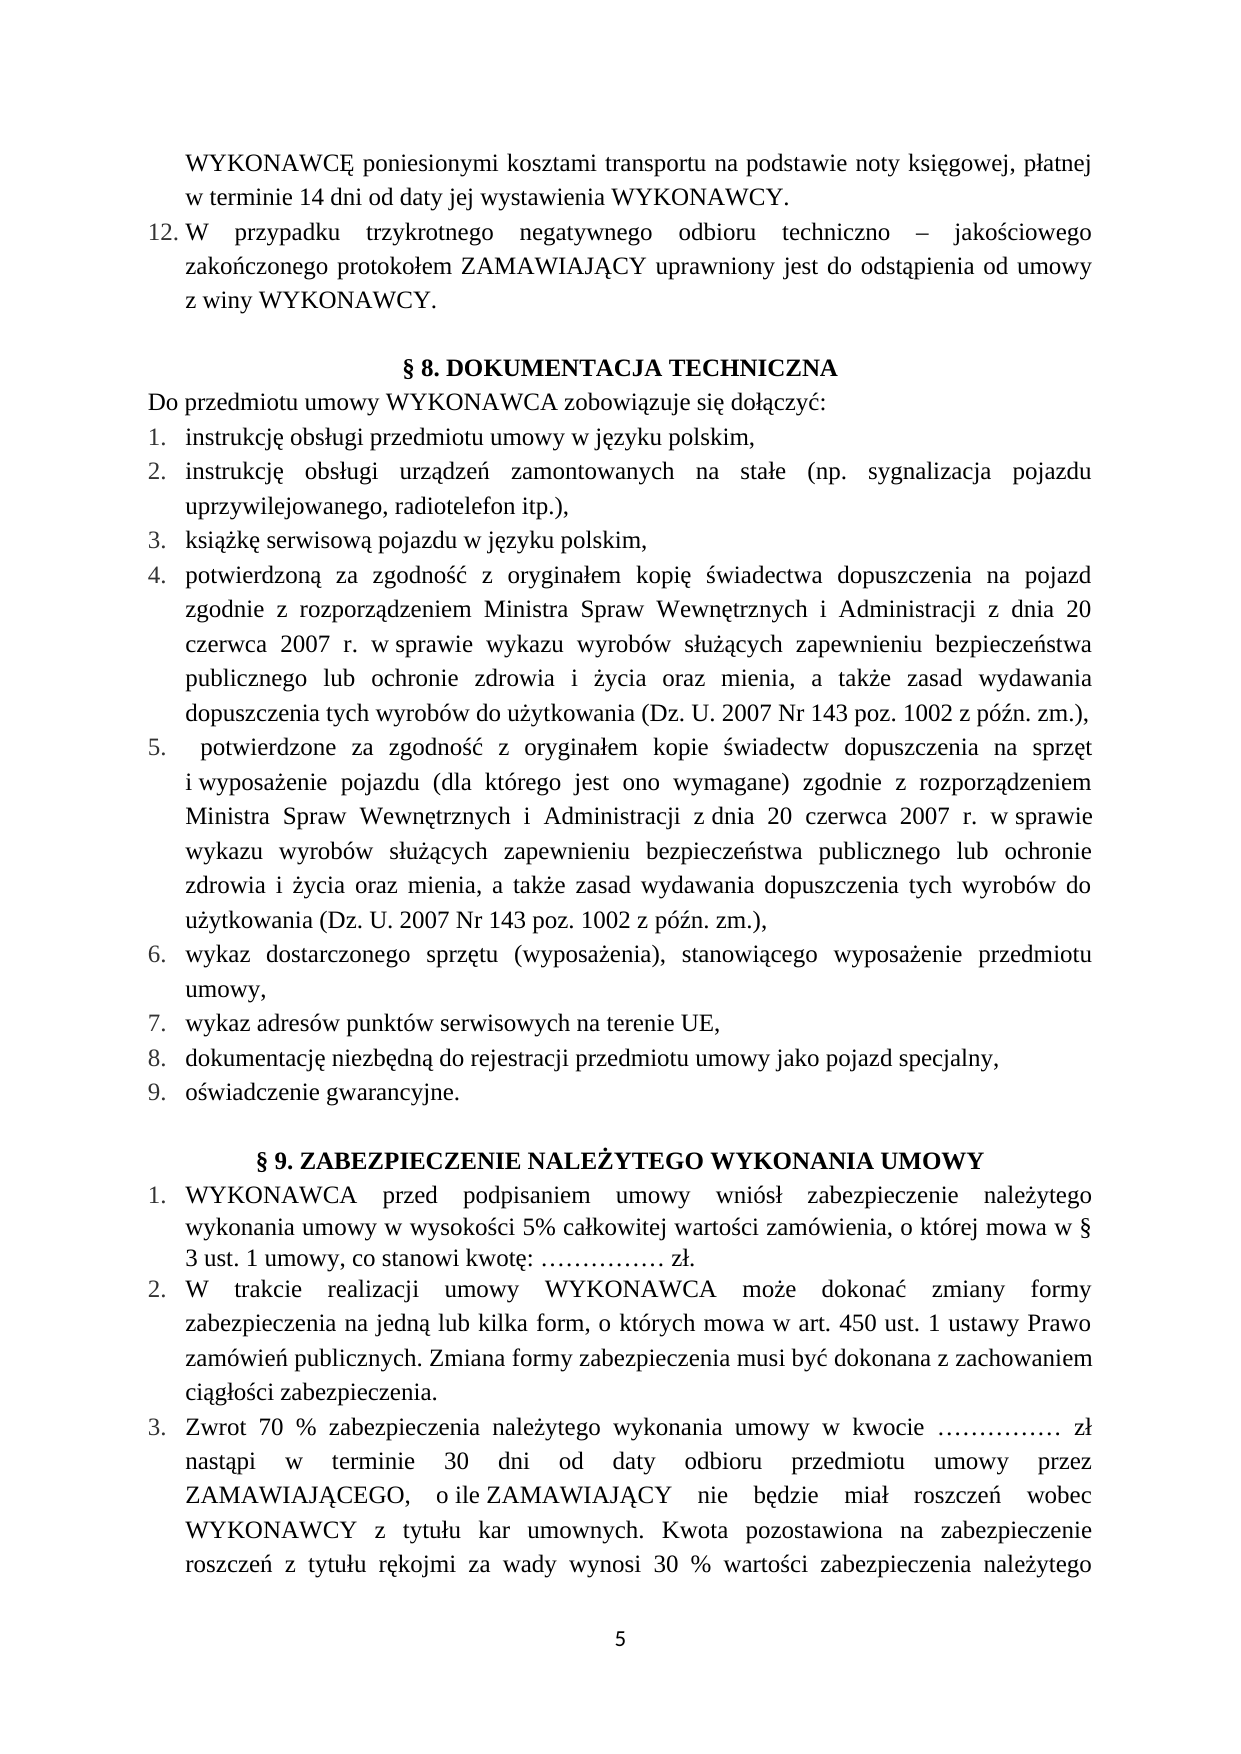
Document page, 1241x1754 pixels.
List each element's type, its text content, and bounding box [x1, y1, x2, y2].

list W trakcie realizacji umowy WYKONAWCA może dokonać zmiany formy zabezpieczenia na jedną lub kilka form, o których mowa w art. 450 ust. 1 ustawy Prawo zamówień publicznych. Zmiana formy zabezpieczenia musi być dokonana z zachowaniem ciągłości zabezpieczenia. [148, 1274, 1093, 1406]
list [148, 1412, 1093, 1578]
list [148, 148, 1093, 211]
text § 8. DOKUMENTACJA TECHNICZNA [148, 353, 1093, 382]
list WYKONAWCA przed podpisaniem umowy wniósł zabezpieczenie należytego wykonania umowy w wysokości 5% całkowitej wartości zamówienia, o której mowa w § 3 ust. 1 umowy, co stanowi kwotę: …………… zł. [148, 1181, 1093, 1271]
text § 9. ZABEZPIECZENIE NALEŻYTEGO WYKONANIA UMOWY [148, 1146, 1093, 1175]
list wykaz adresów punktów serwisowych na terenie UE, [148, 1008, 1093, 1037]
text Do przedmiotu umowy WYKONAWCA zobowiązuje się dołączyć: [148, 387, 1093, 416]
list potwierdzone za zgodność z oryginałem kopie świadectw dopuszczenia na sprzęt i wyposażenie pojazdu (dla którego jest ono wymagane) zgodnie z rozporządzeniem Ministra Spraw Wewnętrznych i Administracji z dnia 20 czerwca 2007 r. w sprawie wykazu wyrobów służących zapewnieniu bezpieczeństwa publicznego lub ochronie zdrowia i życia oraz mienia, a także zasad wydawania dopuszczenia tych wyrobów do użytkowania (Dz. U. 2007 Nr 143 poz. 1002 z późn. zm.), [148, 732, 1093, 933]
list oświadczenie gwarancyjne. [148, 1077, 1093, 1106]
list dokumentację niezbędną do rejestracji przedmiotu umowy jako pojazd specjalny, [148, 1043, 1093, 1071]
list wykaz dostarczonego sprzętu (wyposażenia), stanowiącego wyposażenie przedmiotu umowy, [148, 939, 1093, 1002]
list W przypadku trzykrotnego negatywnego odbioru techniczno – jakościowego zakończonego protokołem ZAMAWIAJĄCY uprawniony jest do odstąpienia od umowy z winy WYKONAWCY. [148, 217, 1093, 314]
list instrukcję obsługi przedmiotu umowy w języku polskim, [148, 422, 1093, 451]
list potwierdzoną za zgodność z oryginałem kopię świadectwa dopuszczenia na pojazd zgodnie z rozporządzeniem Ministra Spraw Wewnętrznych i Administracji z dnia 20 czerwca 2007 r. w sprawie wykazu wyrobów służących zapewnieniu bezpieczeństwa publicznego lub ochronie zdrowia i życia oraz mienia, a także zasad wydawania dopuszczenia tych wyrobów do użytkowania (Dz. U. 2007 Nr 143 poz. 1002 z późn. zm.), [148, 560, 1093, 727]
list książkę serwisową pojazdu w języku polskim, [148, 525, 1093, 554]
list instrukcję obsługi urządzeń zamontowanych na stałe (np. sygnalizacja pojazdu uprzywilejowanego, radiotelefon itp.), [148, 456, 1093, 520]
